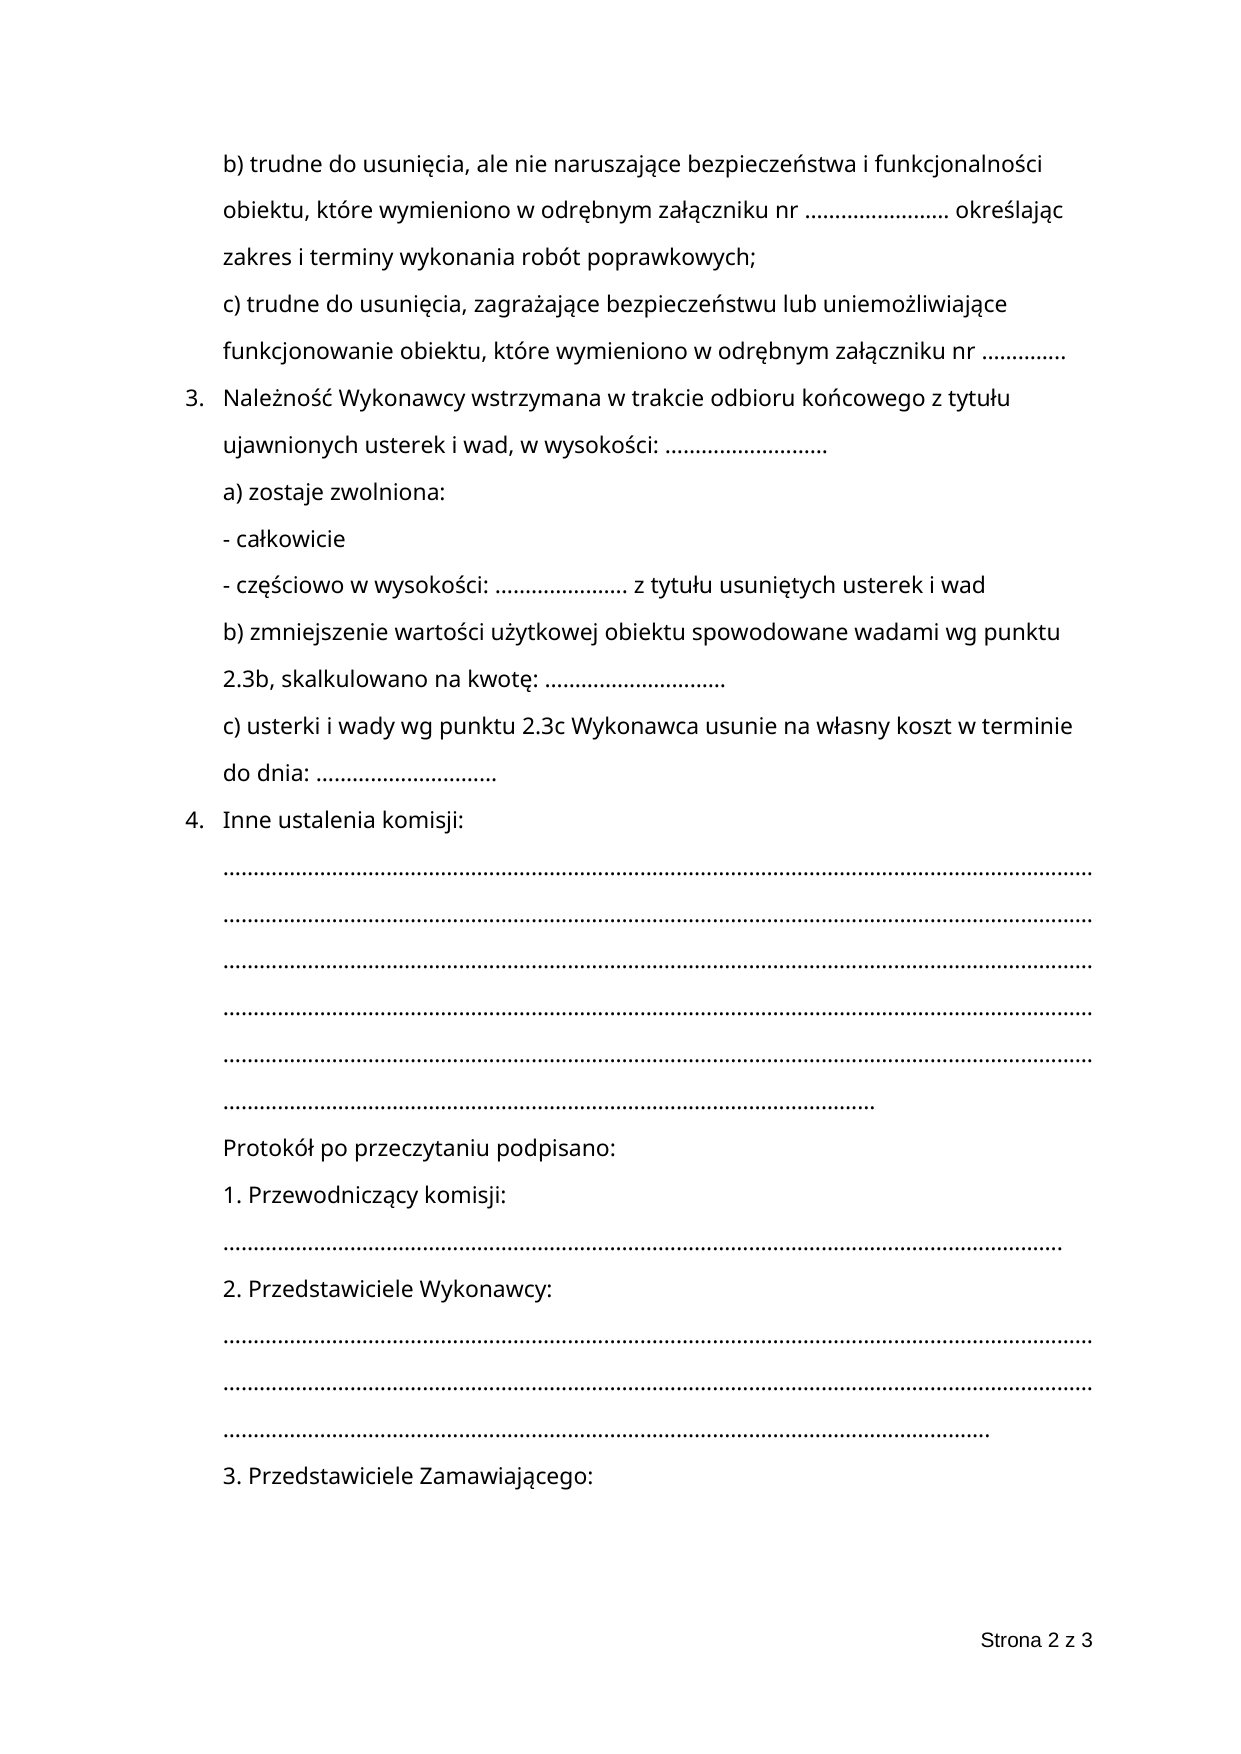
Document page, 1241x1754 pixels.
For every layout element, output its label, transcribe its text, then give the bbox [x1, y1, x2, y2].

list - częściowo w wysokości: …………………. z tytułu usuniętych usterek i wad [223, 569, 1093, 601]
list c) trudne do usunięcia, zagrażające bezpieczeństwu lub uniemożliwiające funkcjonowanie obiektu, które wymieniono w odrębnym załączniku nr ………….. [223, 288, 1093, 366]
list a) zostaje zwolniona: [223, 476, 1093, 507]
list b) trudne do usunięcia, ale nie naruszające bezpieczeństwa i funkcjonalności obiektu, które wymieniono w odrębnym załączniku nr …………………… określając zakres i terminy wykonania robót poprawkowych; [223, 148, 1093, 273]
list 3. Przedstawiciele Zamawiającego: [223, 1460, 1093, 1491]
list c) usterki i wady wg punktu 2.3c Wykonawca usunie na własny koszt w terminie do dnia: ………………………… [223, 710, 1093, 788]
list - całkowicie [223, 523, 1093, 554]
list …………………………………………………………………………………………………………………………. [223, 1226, 1093, 1257]
list 1. Przewodniczący komisji: [223, 1179, 1093, 1210]
list 2. Przedstawiciele Wykonawcy: [223, 1273, 1093, 1304]
list Protokół po przeczytaniu podpisano: [223, 1132, 1093, 1163]
list Inne ustalenia komisji: ……………………………………………………………………………………………………………………………………………………………………………………………………………………………………………………………………………………………………………………………………………………………………………………………………………………………………………………………………………………………………………………………………………………………………………………………………………………………………………………………………………………………………………………………………………………………… [185, 804, 1093, 1116]
list Należność Wykonawcy wstrzymana w trakcie odbioru końcowego z tytułu ujawnionych usterek i wad, w wysokości: ……………………… [185, 382, 1093, 460]
list b) zmniejszenie wartości użytkowej obiektu spowodowane wadami wg punktu 2.3b, skalkulowano na kwotę: ………………………… [223, 616, 1093, 694]
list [223, 1319, 1093, 1444]
